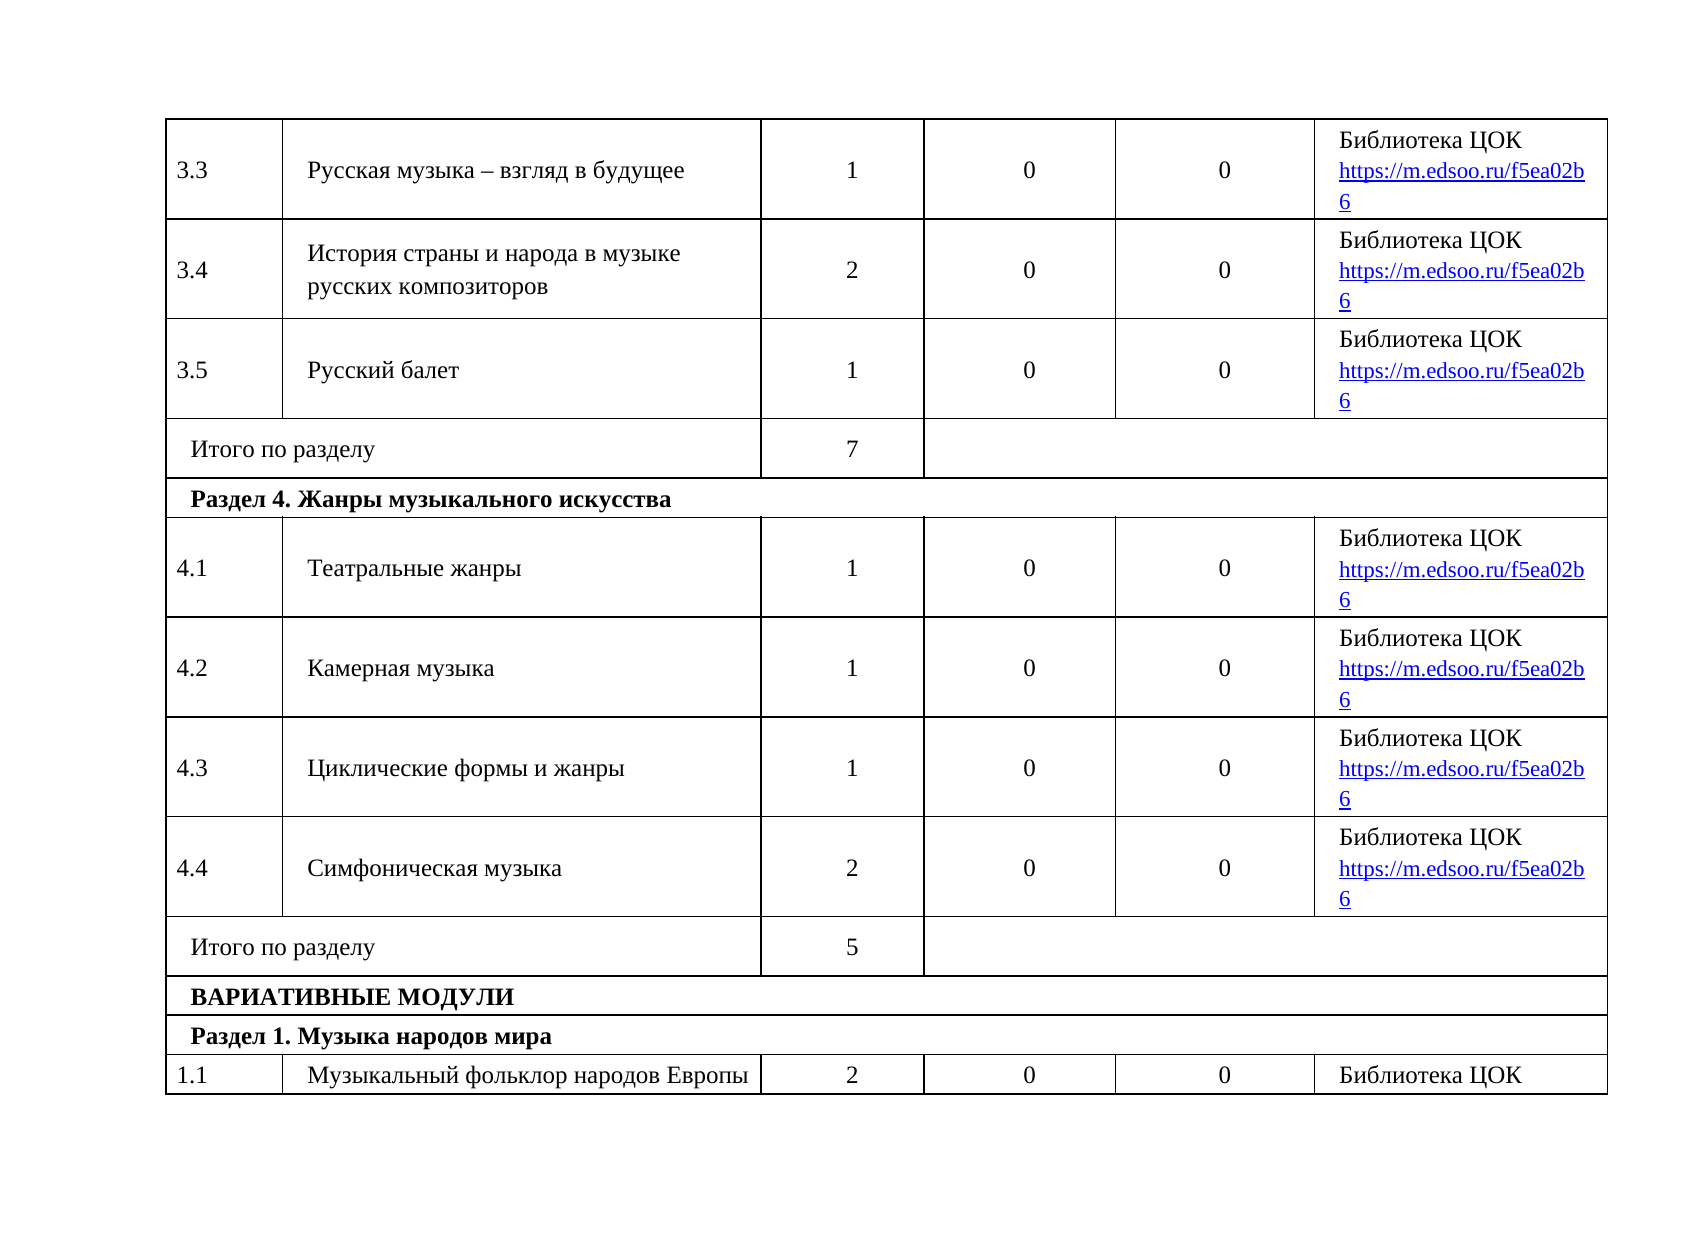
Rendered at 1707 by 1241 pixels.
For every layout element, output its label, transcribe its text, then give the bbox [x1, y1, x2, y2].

table_cell Камерная музыка [283, 618, 760, 716]
table_cell 4.3 [167, 718, 282, 816]
table_cell 0 [1116, 319, 1314, 417]
table_cell История страны и народа в музыке русских композиторов [283, 220, 760, 318]
table_cell Раздел 4. Жанры музыкального искусства [167, 479, 1607, 516]
table_cell [925, 419, 1607, 477]
table_cell Симфоническая музыка [283, 817, 760, 916]
table_cell Библиотека ЦОК https://m.edsoo.ru/f5ea02b6 [1315, 618, 1607, 716]
table_cell 0 [1116, 220, 1314, 318]
table_cell 0 [925, 618, 1115, 716]
table_cell Русский балет [283, 319, 760, 417]
table_cell Русская музыка – взгляд в будущее [283, 120, 760, 218]
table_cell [1315, 817, 1607, 916]
table_cell Раздел 1. Музыка народов мира [167, 1016, 1607, 1054]
table_cell 2 [762, 220, 923, 318]
table_cell 0 [925, 518, 1115, 616]
table_cell 0 [1116, 1055, 1314, 1093]
table_cell Театральные жанры [283, 518, 760, 616]
table_cell 4.4 [167, 817, 282, 916]
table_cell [1315, 120, 1607, 218]
table_cell ВАРИАТИВНЫЕ МОДУЛИ [167, 977, 1607, 1014]
table_cell 7 [762, 419, 923, 477]
table_cell 1 [762, 618, 923, 716]
table_cell Итого по разделу [167, 917, 760, 975]
table_cell 1 [762, 718, 923, 816]
table_cell 0 [925, 319, 1115, 417]
table_cell 0 [1116, 618, 1314, 716]
table_cell 1 [762, 120, 923, 218]
table_cell 4.2 [167, 618, 282, 716]
table_cell 3.3 [167, 120, 282, 218]
table_cell 3.4 [167, 220, 282, 318]
table_cell 2 [762, 1055, 923, 1093]
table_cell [1315, 1055, 1607, 1093]
table_cell 3.5 [167, 319, 282, 417]
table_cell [1315, 220, 1607, 318]
table_cell 0 [925, 120, 1115, 218]
table_cell 4.1 [167, 518, 282, 616]
table_cell Библиотека ЦОК https://m.edsoo.ru/f5ea02b6 [1315, 518, 1607, 616]
table_cell 1 [762, 518, 923, 616]
table_cell 0 [1116, 817, 1314, 916]
table_cell 2 [762, 817, 923, 916]
table_cell 0 [1116, 518, 1314, 616]
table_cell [283, 1055, 760, 1093]
table_cell 0 [925, 1055, 1115, 1093]
table_cell Библиотека ЦОК https://m.edsoo.ru/f5ea02b6 [1315, 319, 1607, 417]
table_cell 1 [762, 319, 923, 417]
table_cell 5 [762, 917, 923, 975]
table_cell 0 [925, 220, 1115, 318]
table_cell 0 [1116, 718, 1314, 816]
table_cell [925, 917, 1607, 975]
table_cell Итого по разделу [167, 419, 760, 477]
table_cell 0 [925, 817, 1115, 916]
table_cell 1.1 [167, 1055, 282, 1093]
table_cell Циклические формы и жанры [283, 718, 760, 816]
table_cell Библиотека ЦОК https://m.edsoo.ru/f5ea02b6 [1315, 718, 1607, 816]
table_cell 0 [925, 718, 1115, 816]
table_cell 0 [1116, 120, 1314, 218]
